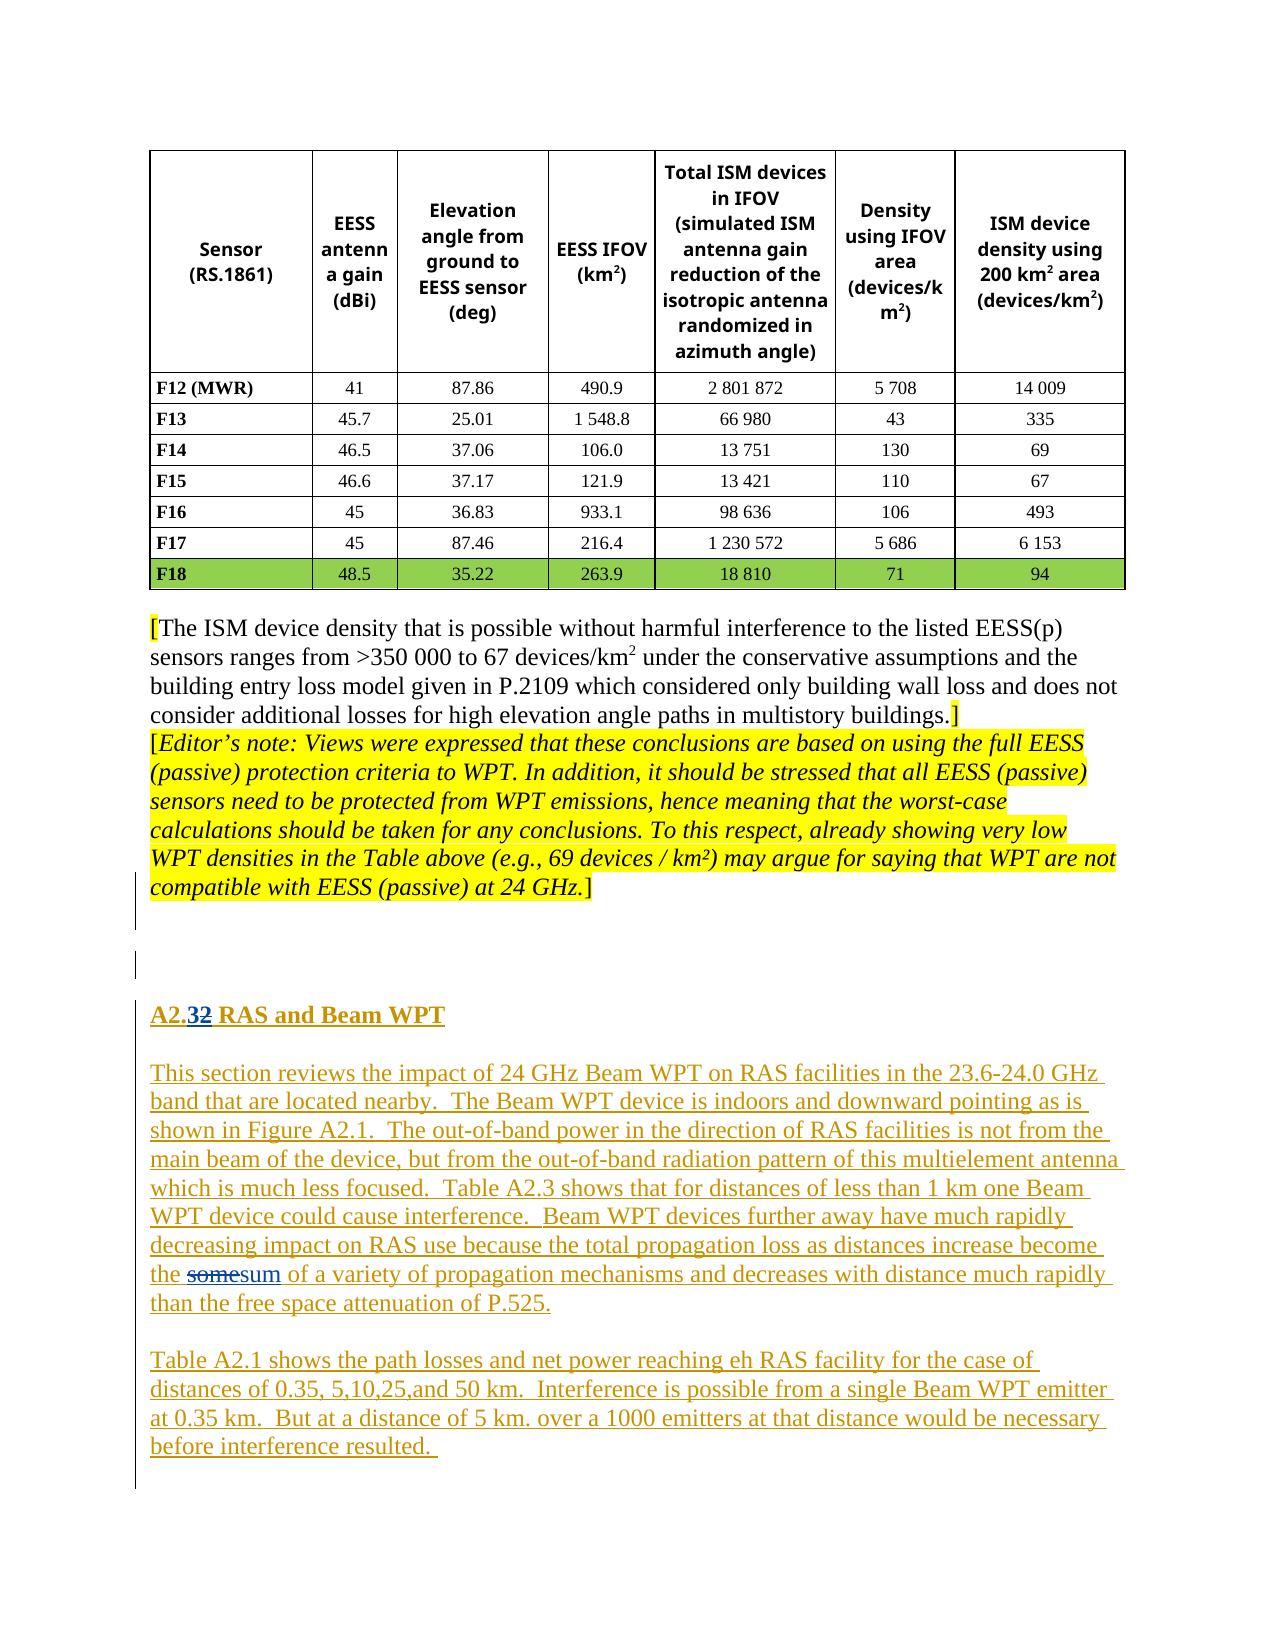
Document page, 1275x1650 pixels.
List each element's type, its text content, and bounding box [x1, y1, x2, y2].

table_cell 25.01 [398, 404, 548, 434]
table_cell 490.9 [549, 373, 654, 403]
table_cell 48.5 [313, 559, 397, 588]
table_cell F18 [151, 559, 312, 588]
table_cell 1 548.8 [549, 404, 654, 434]
table_cell 13 751 [656, 435, 835, 465]
table_cell 66 980 [656, 404, 835, 434]
table_cell 18 810 [656, 559, 835, 588]
table_header ISM device density using 200 km2 area (devices/km2) [956, 151, 1124, 372]
table_cell 94 [956, 559, 1124, 588]
table_cell 1 230 572 [656, 528, 835, 557]
table_cell 35.22 [398, 559, 548, 588]
table_cell 43 [836, 404, 954, 434]
table_cell 216.4 [549, 528, 654, 557]
table_cell 67 [956, 466, 1124, 496]
table_header Density using IFOV area (devices/km2) [836, 151, 954, 372]
table_cell 45.7 [313, 404, 397, 434]
table_header Elevation angle from ground to EESS sensor (deg) [398, 151, 548, 372]
table_cell F12 (MWR) [151, 373, 312, 403]
table_cell F14 [151, 435, 312, 465]
table_cell F13 [151, 404, 312, 434]
table_cell 106 [836, 497, 954, 527]
table_cell 2 801 872 [656, 373, 835, 403]
table_cell 106.0 [549, 435, 654, 465]
table_cell 37.17 [398, 466, 548, 496]
table_cell 14 009 [956, 373, 1124, 403]
table_cell 335 [956, 404, 1124, 434]
table_header EESS antenna gain (dBi) [313, 151, 397, 372]
table_header Total ISM devices in IFOV (simulated ISM antenna gain reduction of the isotropic antenna randomized in azimuth angle) [656, 151, 835, 372]
text [Editor’s note: Views were expressed that these conclusions are based on using the full EESS (passive) protection criteria to WPT. In addition, it should be stressed that all EESS (passive) sensors need to be protected from WPT emissions, hence meaning that the worst-case calculations should be taken for any conclusions. To this respect, already showing very low WPT densities in the Table above (e.g., 69 devices / km²) may argue for saying that WPT are not compatible with EESS (passive) at 24 GHz.] [150, 728, 1125, 901]
table_cell 5 708 [836, 373, 954, 403]
table_cell F17 [151, 528, 312, 557]
table_cell 46.6 [313, 466, 397, 496]
table_cell 5 686 [836, 528, 954, 557]
table_cell 37.06 [398, 435, 548, 465]
table_cell 493 [956, 497, 1124, 527]
table_cell F16 [151, 497, 312, 527]
table_cell F15 [151, 466, 312, 496]
table_header EESS IFOV (km2) [549, 151, 654, 372]
table_cell 6 153 [956, 528, 1124, 557]
table_cell 933.1 [549, 497, 654, 527]
table_cell 13 421 [656, 466, 835, 496]
table_cell 263.9 [549, 559, 654, 588]
table_cell 87.46 [398, 528, 548, 557]
table_cell 36.83 [398, 497, 548, 527]
table_cell 121.9 [549, 466, 654, 496]
table_cell 130 [836, 435, 954, 465]
table_cell 46.5 [313, 435, 397, 465]
table_cell 87.86 [398, 373, 548, 403]
table_cell 41 [313, 373, 397, 403]
table_header Sensor (RS.1861) [151, 151, 312, 372]
table_cell 45 [313, 528, 397, 557]
text [The ISM device density that is possible without harmful interference to the listed EESS(p) sensors ranges from >350 000 to 67 devices/km2 under the conservative assumptions and the building entry loss model given in P.2109 which considered only building wall loss and does not consider additional losses for high elevation angle paths in multistory buildings.] [150, 613, 1125, 728]
table_cell 98 636 [656, 497, 835, 527]
table_cell 110 [836, 466, 954, 496]
table_cell 71 [836, 559, 954, 588]
table_cell 45 [313, 497, 397, 527]
table_cell 69 [956, 435, 1124, 465]
